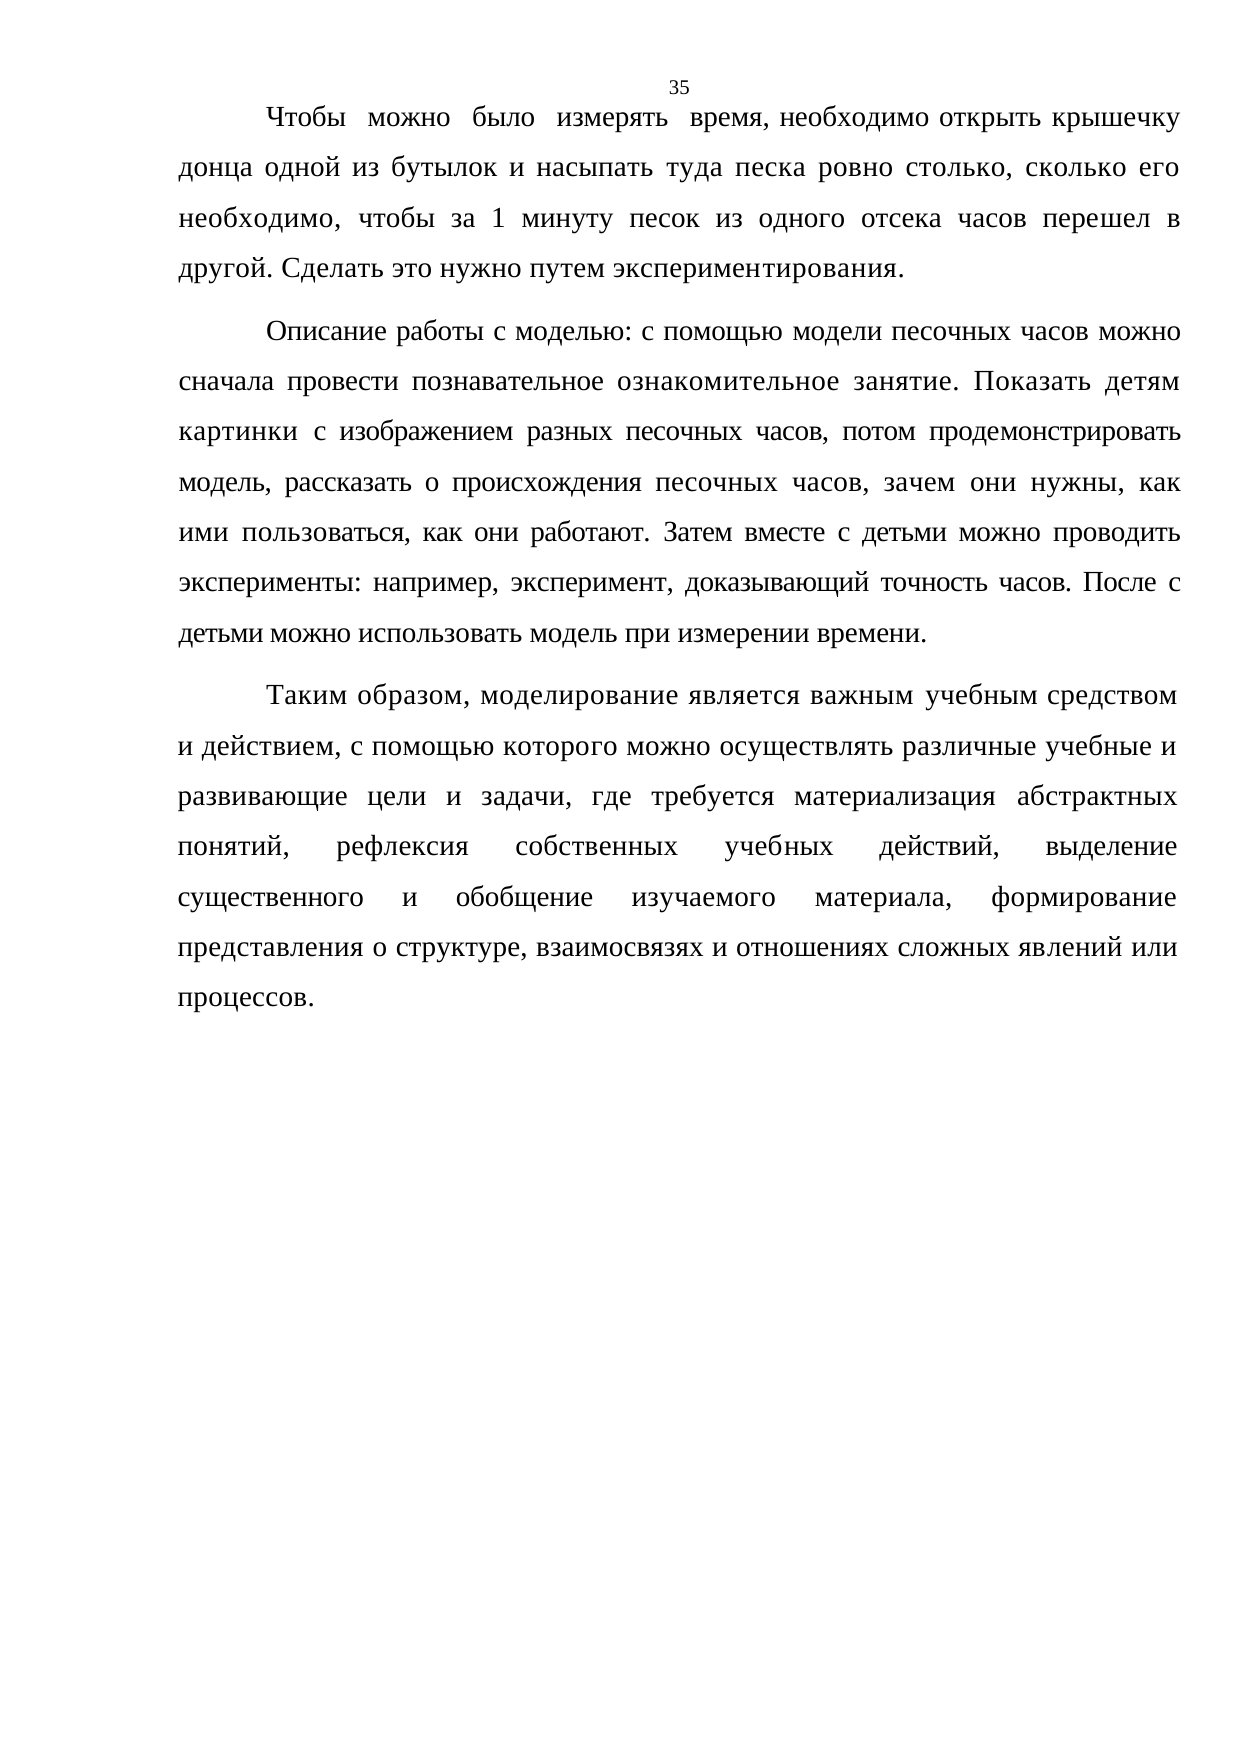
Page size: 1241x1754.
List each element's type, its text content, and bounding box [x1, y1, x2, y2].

text Чтобы можно было измерять время, необходимо открыть крышечку донца одной из бутылок и насыпать туда песка ровно столько, сколько его необходимо, чтобы за 1 минуту песок из одного отсека часов перешел в другой. Сделать это нужно путем экспериментирования. [178, 99, 1181, 283]
text Таким образом, моделирование является важным учебным средством и действием, с помощью которого можно осуществлять различные учебные и развивающие цели и задачи, где требуется материализация абстрактных понятий, рефлексия собственных учебных действий, выделение существенного и обобщение изучаемого материала, формирование представления о структуре, взаимосвязях и отношениях сложных явлений или процессов. [177, 677, 1178, 1013]
text Описание работы с моделью: с помощью модели песочных часов можно сначала провести познавательное ознакомительное занятие. Показать детям картинки с изображением разных песочных часов, потом продемонстрировать модель, рассказать о происхождения песочных часов, зачем они нужны, как ими пользоваться, как они работают. Затем вместе с детьми можно проводить эксперименты: например, эксперимент, доказывающий точность часов. После с детьми можно использовать модель при измерении времени. [178, 313, 1181, 648]
